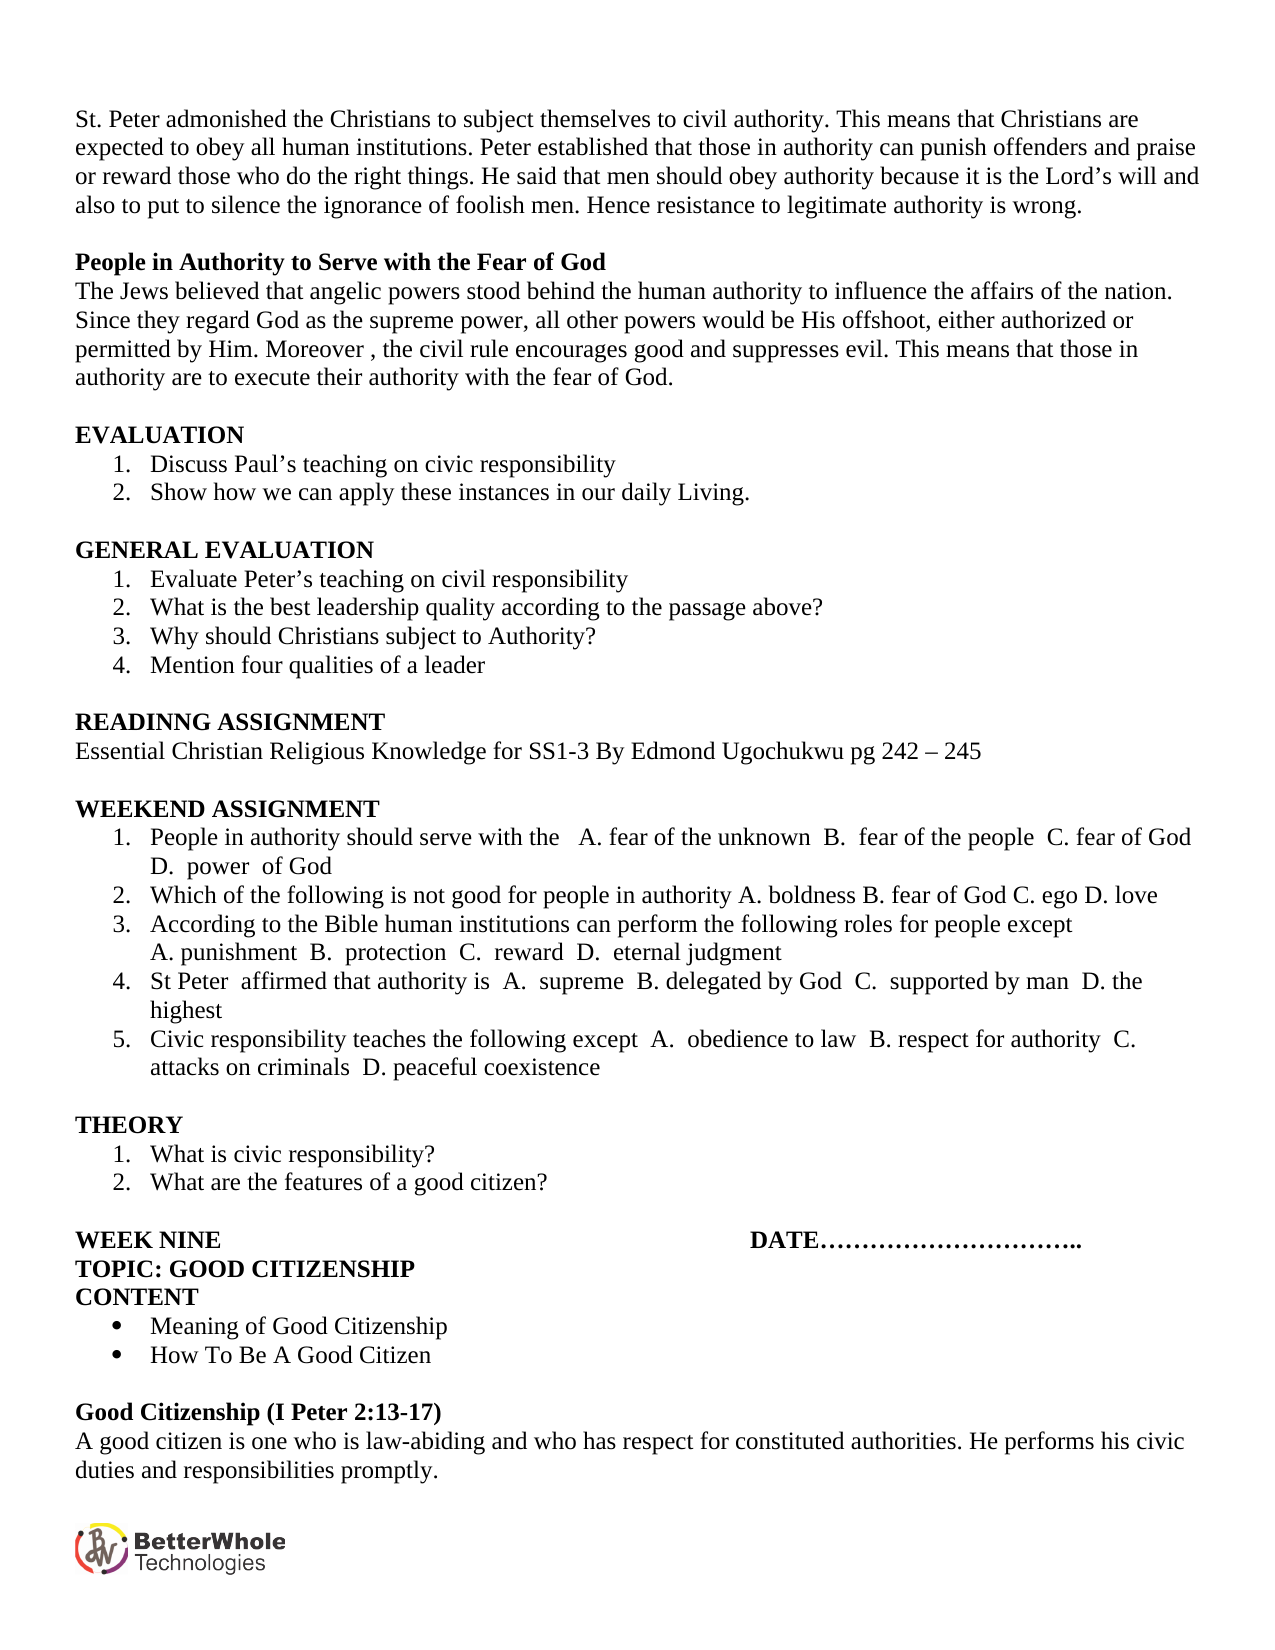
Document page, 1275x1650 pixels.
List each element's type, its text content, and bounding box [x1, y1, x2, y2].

text A. punishment B. protection C. reward D. eternal judgment [150, 937, 1200, 966]
list Civic responsibility teaches the following except A. obedience to law B. respect for authority C. attacks on criminals D. peaceful coexistence [112, 1024, 1200, 1081]
text EVALUATION [75, 420, 1200, 449]
text GENERAL EVALUATION [75, 535, 1200, 564]
text THEORY [75, 1110, 1200, 1139]
text People in Authority to Serve with the Fear of God [75, 247, 1200, 276]
list Why should Christians subject to Authority? [112, 621, 1200, 650]
text Good Citizenship (I Peter 2:13-17) [75, 1397, 1200, 1426]
list What is civic responsibility? [112, 1139, 1200, 1167]
picture [75, 1523, 285, 1575]
text READINNG ASSIGNMENT [75, 707, 1200, 736]
list Which of the following is not good for people in authority A. boldness B. fear of God C. ego D. love [112, 880, 1200, 909]
list People in authority should serve with the A. fear of the unknown B. fear of the people C. fear of God D. power of God [112, 822, 1200, 880]
text Essential Christian Religious Knowledge for SS1-3 By Edmond Ugochukwu pg 242 – 245 [75, 736, 1200, 765]
list How To Be A Good Citizen [112, 1340, 1200, 1369]
list Show how we can apply these instances in our daily Living. [112, 477, 1200, 506]
list St Peter affirmed that authority is A. supreme B. delegated by God C. supported by man D. the highest [112, 966, 1200, 1024]
list Mention four qualities of a leader [112, 650, 1200, 679]
list What are the features of a good citizen? [112, 1167, 1200, 1196]
list Discuss Paul’s teaching on civic responsibility [112, 449, 1200, 477]
list Evaluate Peter’s teaching on civil responsibility [112, 564, 1200, 592]
list Meaning of Good Citizenship [112, 1311, 1200, 1340]
text The Jews believed that angelic powers stood behind the human authority to influence the affairs of the nation. Since they regard God as the supreme power, all other powers would be His offshoot, either authorized or permitted by Him. Moreover , the civil rule encourages good and suppresses evil. This means that those in authority are to execute their authority with the fear of God. [75, 276, 1200, 391]
text WEEKEND ASSIGNMENT [75, 794, 1200, 822]
text CONTENT [75, 1282, 1200, 1311]
list What is the best leadership quality according to the passage above? [112, 592, 1200, 621]
text TOPIC: GOOD CITIZENSHIP [75, 1254, 1200, 1282]
list According to the Bible human institutions can perform the following roles for people except [112, 909, 1200, 937]
text St. Peter admonished the Christians to subject themselves to civil authority. This means that Christians are expected to obey all human institutions. Peter established that those in authority can punish offenders and praise or reward those who do the right things. He said that men should obey authority because it is the Lord’s will and also to put to silence the ignorance of foolish men. Hence resistance to legitimate authority is wrong. [75, 104, 1200, 219]
text A good citizen is one who is law-abiding and who has respect for constituted authorities. He performs his civic duties and responsibilities promptly. [75, 1426, 1200, 1484]
text WEEK NINE DATE………………………….. [75, 1225, 1200, 1254]
